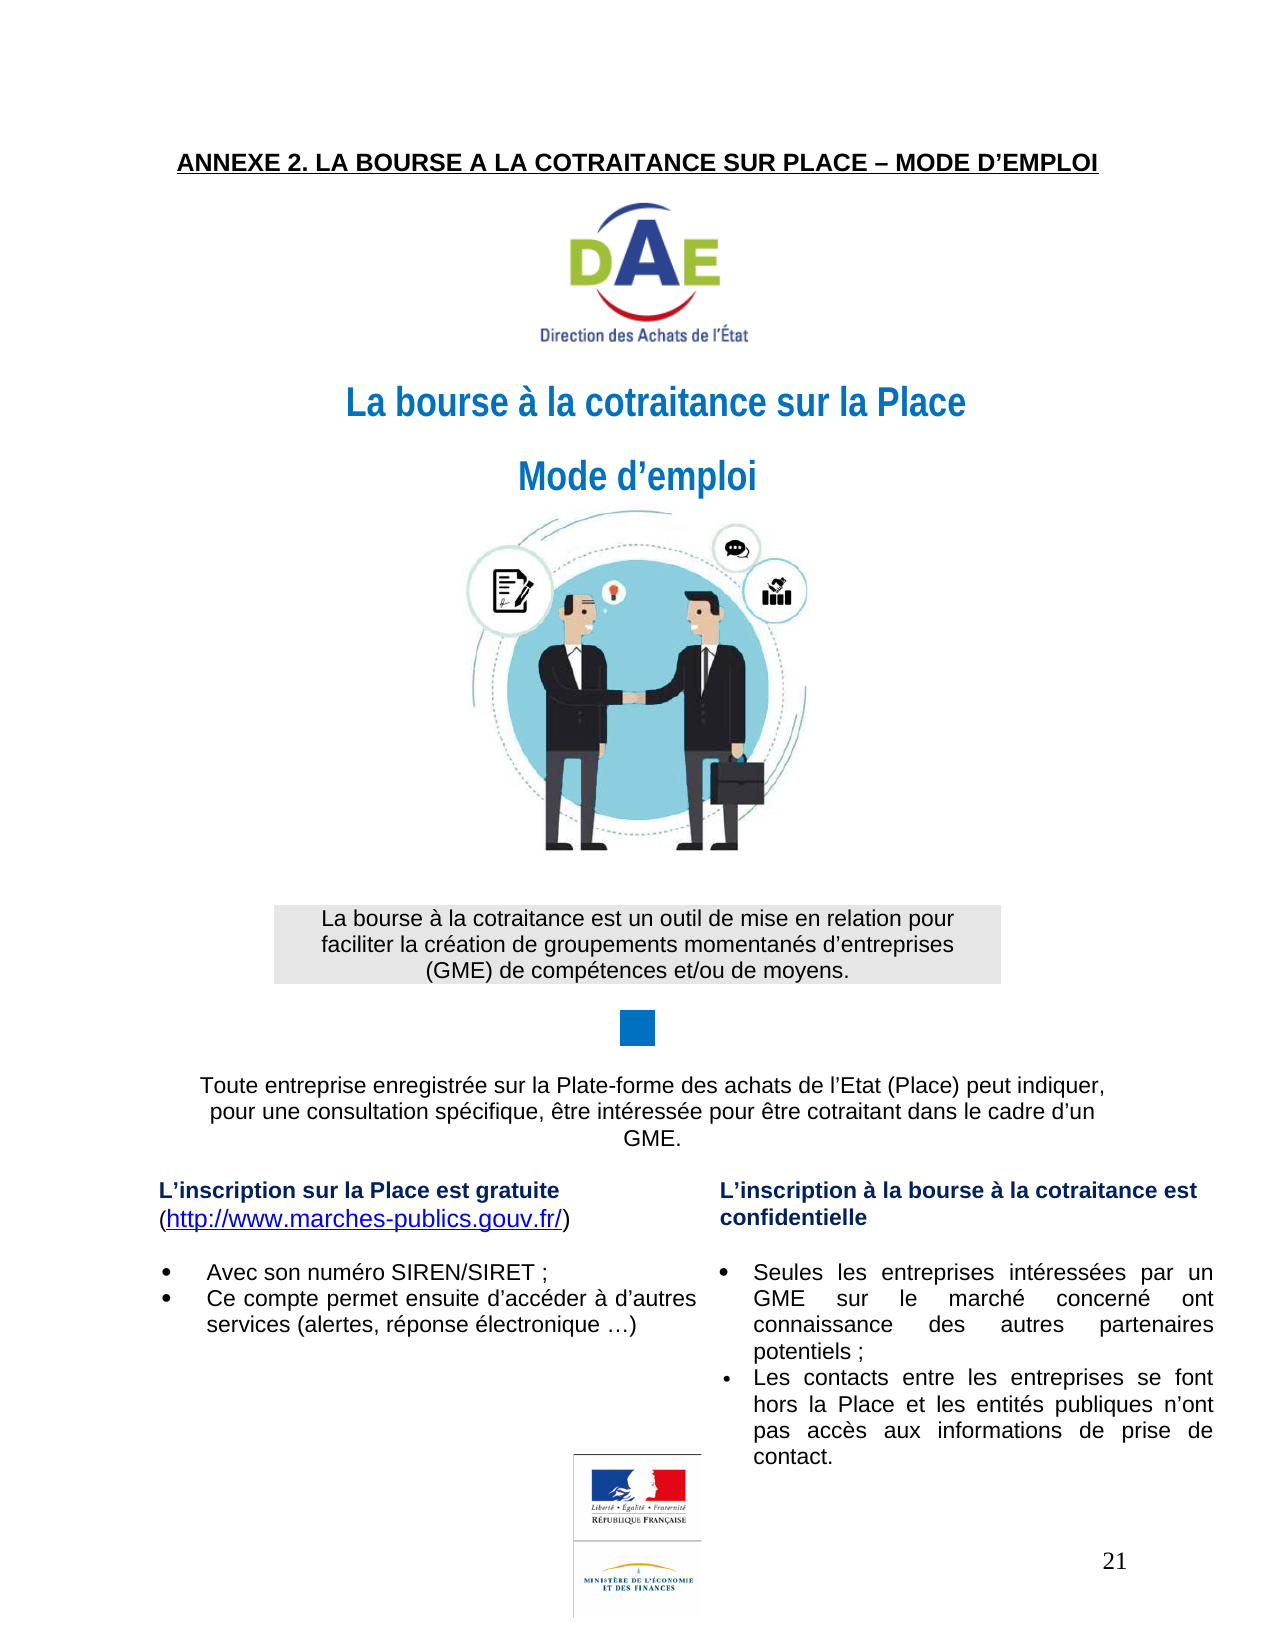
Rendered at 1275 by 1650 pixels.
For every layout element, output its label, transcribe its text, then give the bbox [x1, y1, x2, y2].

table_header [620, 1010, 655, 1046]
text La bourse à la cotraitance sur la Place [185, 378, 1127, 426]
table_cell Avec son numéro SIREN/SIRET ; Ce compte permet ensuite d’accéder à d’autres services (alertes, réponse électronique …) [147, 1233, 708, 1490]
subtitle ANNEXE 2. LA BOURSE A LA COTRAITANCE SUR PLACE – MODE D’EMPLOI [148, 148, 1127, 176]
table_header L’inscription sur la Place est gratuite (http://www.marches-publics.gouv.fr/) [147, 1177, 708, 1232]
table_header L’inscription à la bourse à la cotraitance est confidentielle [708, 1177, 1225, 1232]
table_header La bourse à la cotraitance est un outil de mise en relation pour faciliter la création de groupements momentanés d’entreprises (GME) de compétences et/ou de moyens. [274, 905, 1001, 984]
text Mode d’emploi [148, 452, 1127, 500]
table_cell Seules les entreprises intéressées par un GME sur le marché concerné ont connaissance des autres partenaires potentiels ; Les contacts entre les entreprises se font hors la Place et les entités publiques n’ont pas accès aux informations de prise de contact. [708, 1233, 1225, 1490]
text Toute entreprise enregistrée sur la Plate-forme des achats de l’Etat (Place) peut indiquer, pour une consultation spécifique, être intéressée pour être cotraitant dans le cadre d’un GME. [177, 1072, 1127, 1151]
